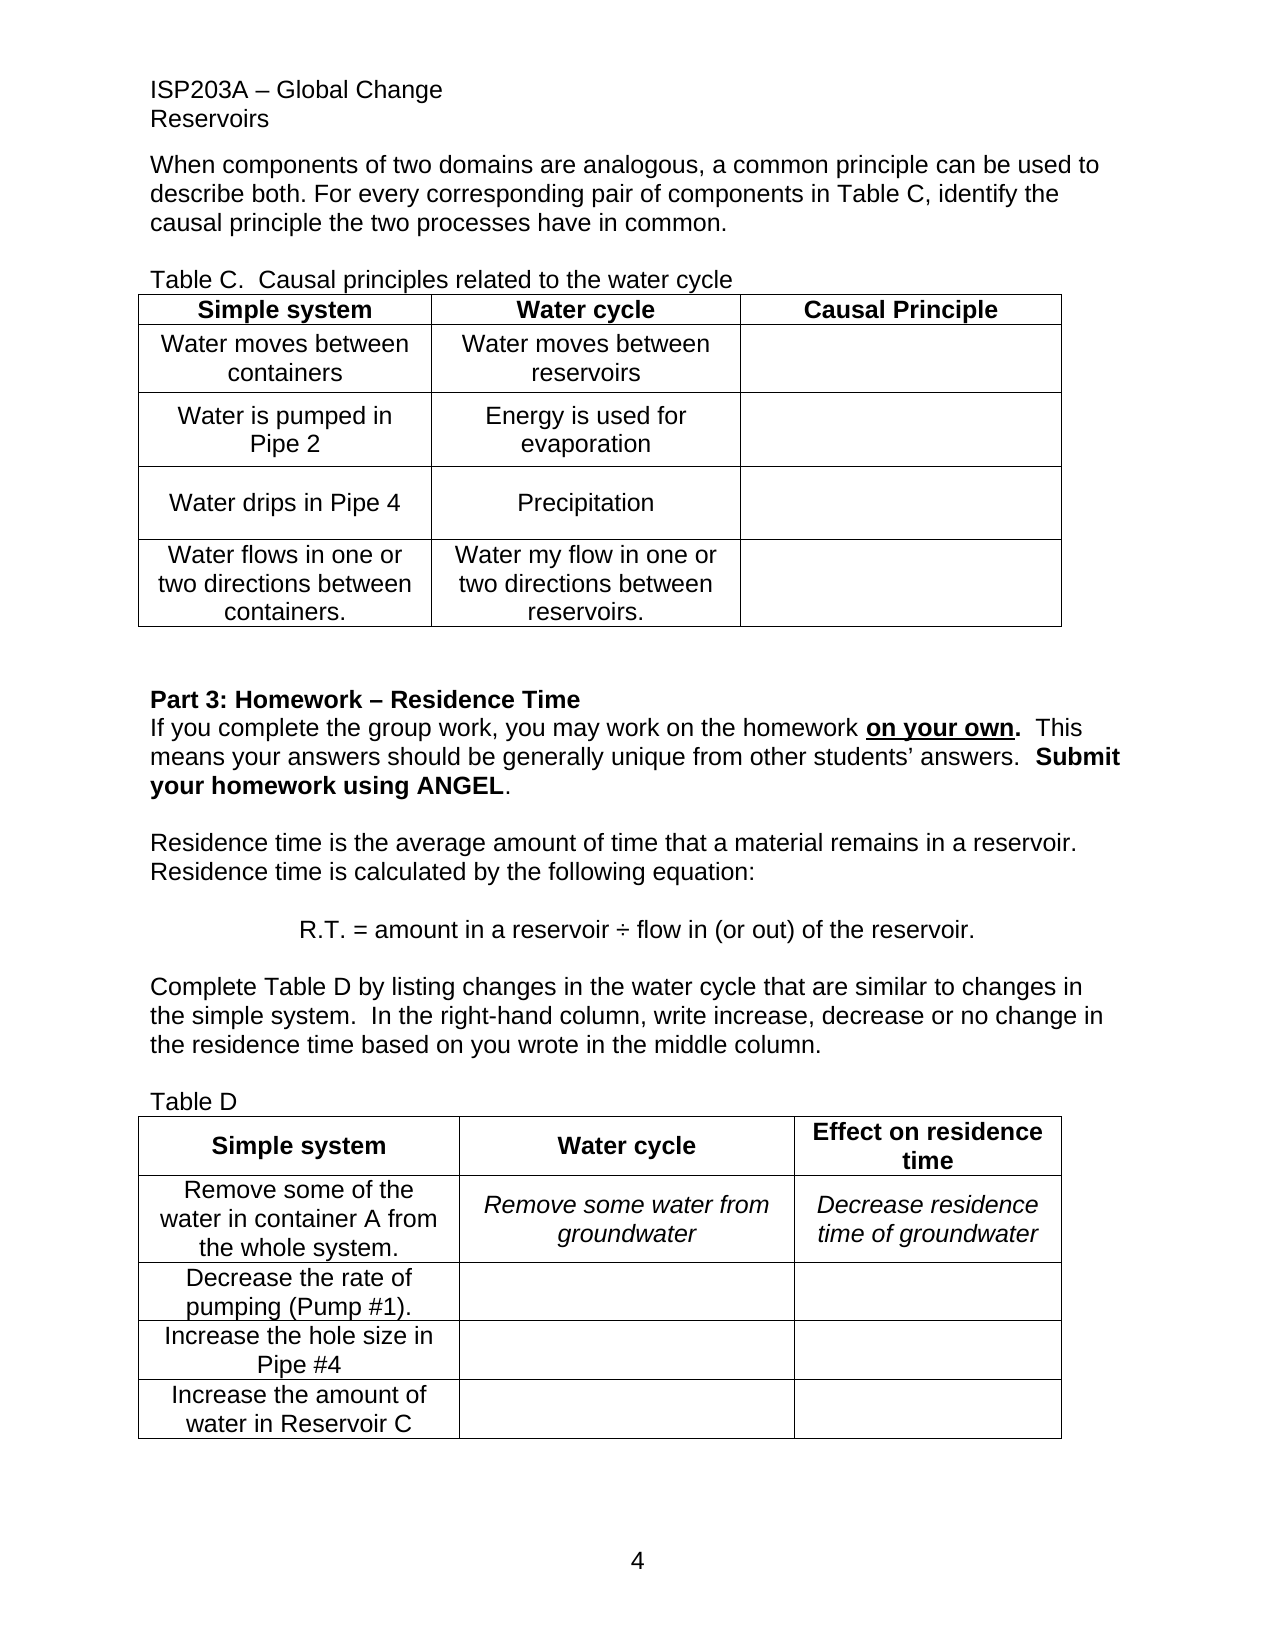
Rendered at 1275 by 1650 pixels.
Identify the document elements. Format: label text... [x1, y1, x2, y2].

table_cell Increase the hole size in Pipe #4 [139, 1321, 459, 1379]
table_header Water cycle [460, 1117, 794, 1174]
table_cell [741, 540, 1061, 626]
text If you complete the group work, you may work on the homework on your own. This means your answers should be generally unique from other students’ answers. Submit your homework using ANGEL. [150, 713, 1125, 800]
text Table C. Causal principles related to the water cycle [150, 265, 1125, 294]
table_cell Remove some water from groundwater [460, 1176, 794, 1262]
text When components of two domains are analogous, a common principle can be used to describe both. For every corresponding pair of components in Table C, identify the causal principle the two processes have in common. [150, 150, 1125, 236]
table_cell Water flows in one or two directions between containers. [139, 540, 431, 626]
table_cell Precipitation [432, 467, 740, 539]
table_cell [741, 325, 1061, 392]
table_header Simple system [139, 295, 431, 323]
table_header Simple system [139, 1117, 459, 1174]
table_cell [795, 1380, 1061, 1437]
table_cell [795, 1321, 1061, 1379]
table_cell [741, 467, 1061, 539]
table_cell [460, 1263, 794, 1320]
text Complete Table D by listing changes in the water cycle that are similar to changes in the simple system. In the right-hand column, write increase, decrease or no change in the residence time based on you wrote in the middle column. [150, 972, 1125, 1058]
table_cell [460, 1321, 794, 1379]
table_cell [795, 1263, 1061, 1320]
table_cell [460, 1380, 794, 1437]
table_cell [741, 393, 1061, 466]
table_cell Decrease residence time of groundwater [795, 1176, 1061, 1262]
table_cell Water is pumped in Pipe 2 [139, 393, 431, 466]
table_cell Remove some of the water in container A from the whole system. [139, 1176, 459, 1262]
table_cell Water moves between containers [139, 325, 431, 392]
table_header Causal Principle [741, 295, 1061, 323]
table_cell Water drips in Pipe 4 [139, 467, 431, 539]
table_cell Energy is used for evaporation [432, 393, 740, 466]
text Part 3: Homework – Residence Time [150, 685, 1125, 713]
table_cell Water my flow in one or two directions between reservoirs. [432, 540, 740, 626]
table_header Water cycle [432, 295, 740, 323]
table_header Effect on residence time [795, 1117, 1061, 1174]
text Residence time is the average amount of time that a material remains in a reservoir. Residence time is calculated by the following equation: [150, 828, 1125, 886]
text Table D [150, 1087, 1125, 1116]
text R.T. = amount in a reservoir ÷ flow in (or out) of the reservoir. [150, 915, 1125, 943]
table_cell Increase the amount of water in Reservoir C [139, 1380, 459, 1437]
table_cell Decrease the rate of pumping (Pump #1). [139, 1263, 459, 1320]
table_cell Water moves between reservoirs [432, 325, 740, 392]
